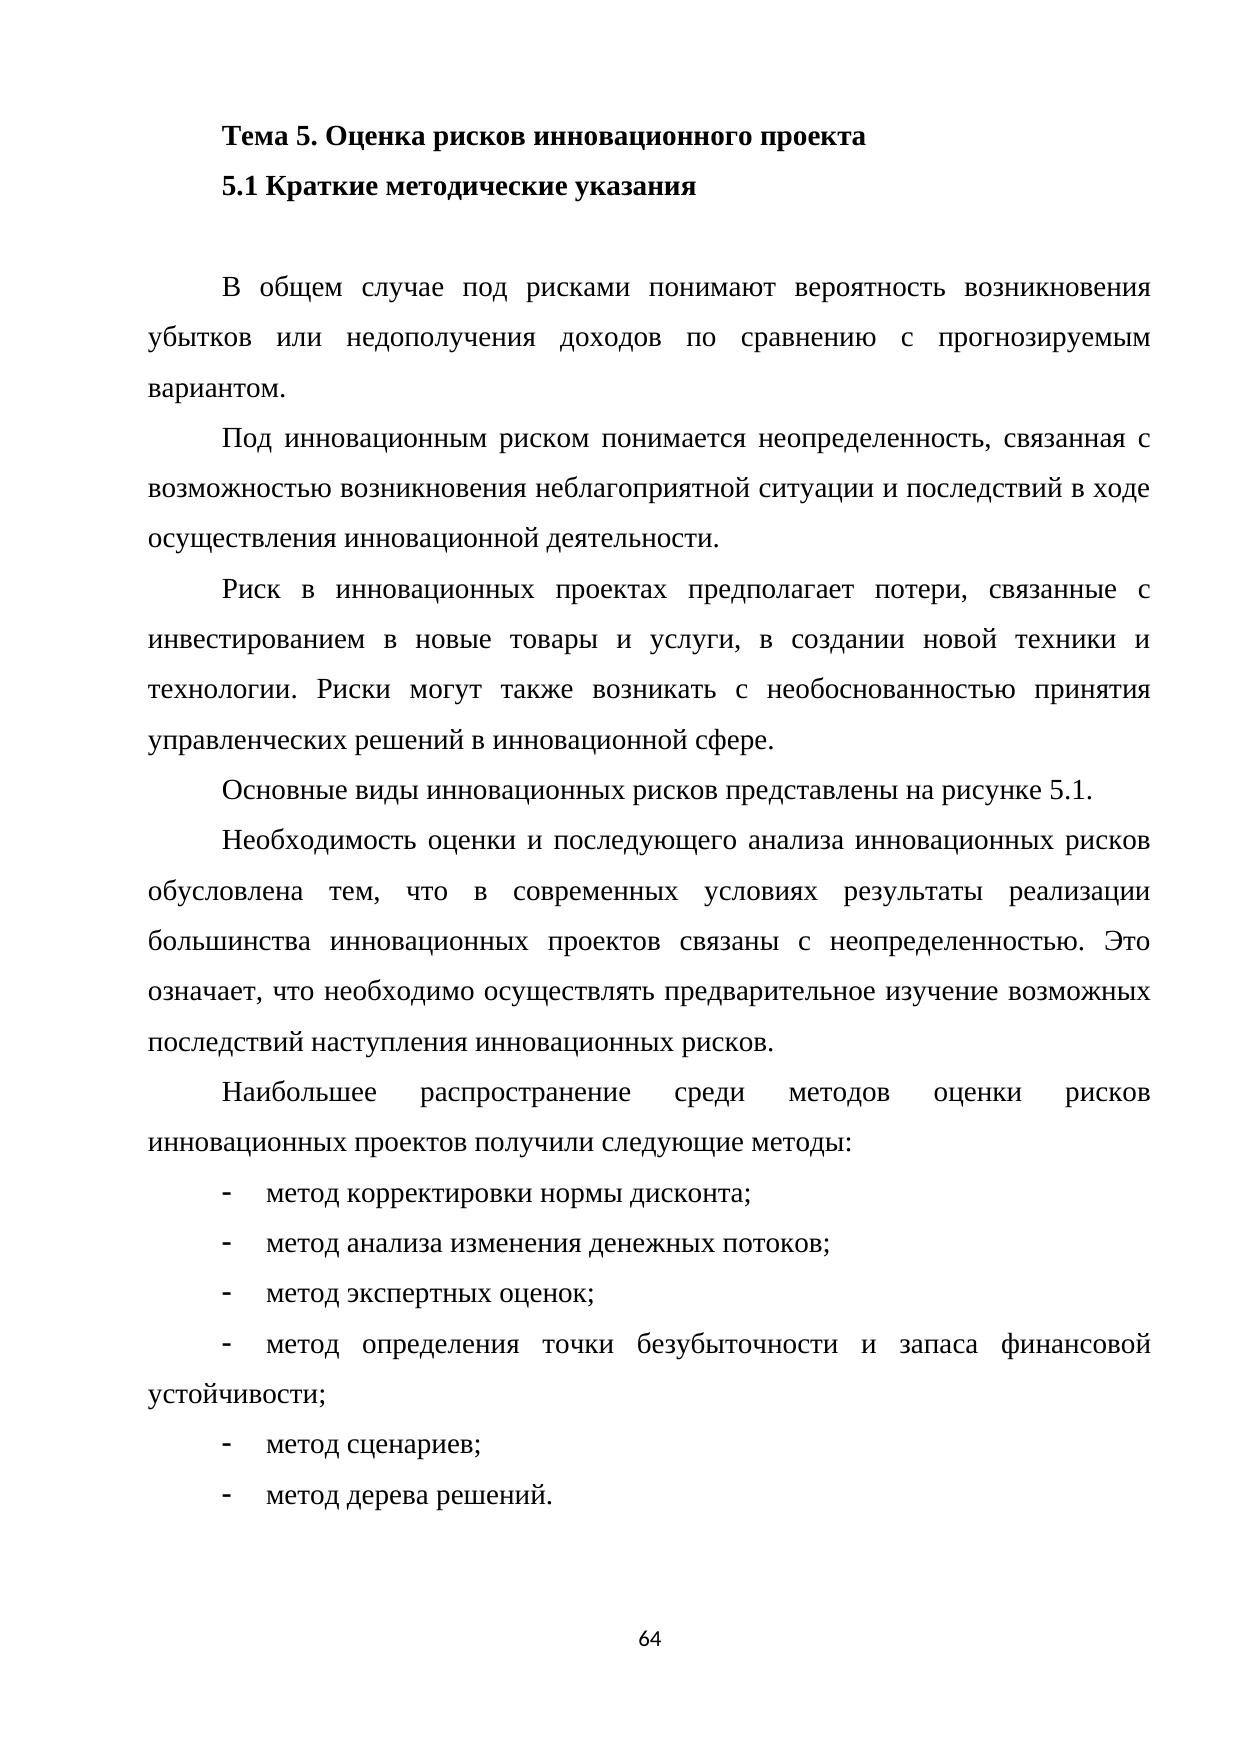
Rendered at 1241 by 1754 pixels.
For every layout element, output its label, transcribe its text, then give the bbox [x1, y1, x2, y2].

list метод дерева решений. [148, 1477, 1152, 1511]
text Необходимость оценки и последующего анализа инновационных рисков обусловлена тем, что в современных условиях результаты реализации большинства инновационных проектов связаны с неопределенностью. Это означает, что необходимо осуществлять предварительное изучение возможных последствий наступления инновационных рисков. [148, 822, 1152, 1057]
list метод определения точки безубыточности и запаса финансовой устойчивости; [148, 1326, 1152, 1410]
text Наибольшее распространение среди методов оценки рисков инновационных проектов получили следующие методы: [148, 1074, 1152, 1158]
text Тема 5. Оценка рисков инновационного проекта [148, 118, 1152, 152]
list метод сценариев; [148, 1427, 1152, 1460]
list метод корректировки нормы дисконта; [148, 1175, 1152, 1208]
text 5.1 Краткие методические указания [148, 168, 1152, 202]
text Риск в инновационных проектах предполагает потери, связанные с инвестированием в новые товары и услуги, в создании новой техники и технологии. Риски могут также возникать с необоснованностью принятия управленческих решений в инновационной сфере. [148, 571, 1152, 755]
list метод анализа изменения денежных потоков; [148, 1225, 1152, 1259]
text Основные виды инновационных рисков представлены на рисунке 5.1. [148, 772, 1152, 806]
text Под инновационным риском понимается неопределенность, связанная с возможностью возникновения неблагоприятной ситуации и последствий в ходе осуществления инновационной деятельности. [148, 420, 1152, 554]
text В общем случае под рисками понимают вероятность возникновения убытков или недополучения доходов по сравнению с прогнозируемым вариантом. [148, 269, 1152, 403]
list метод экспертных оценок; [148, 1276, 1152, 1309]
